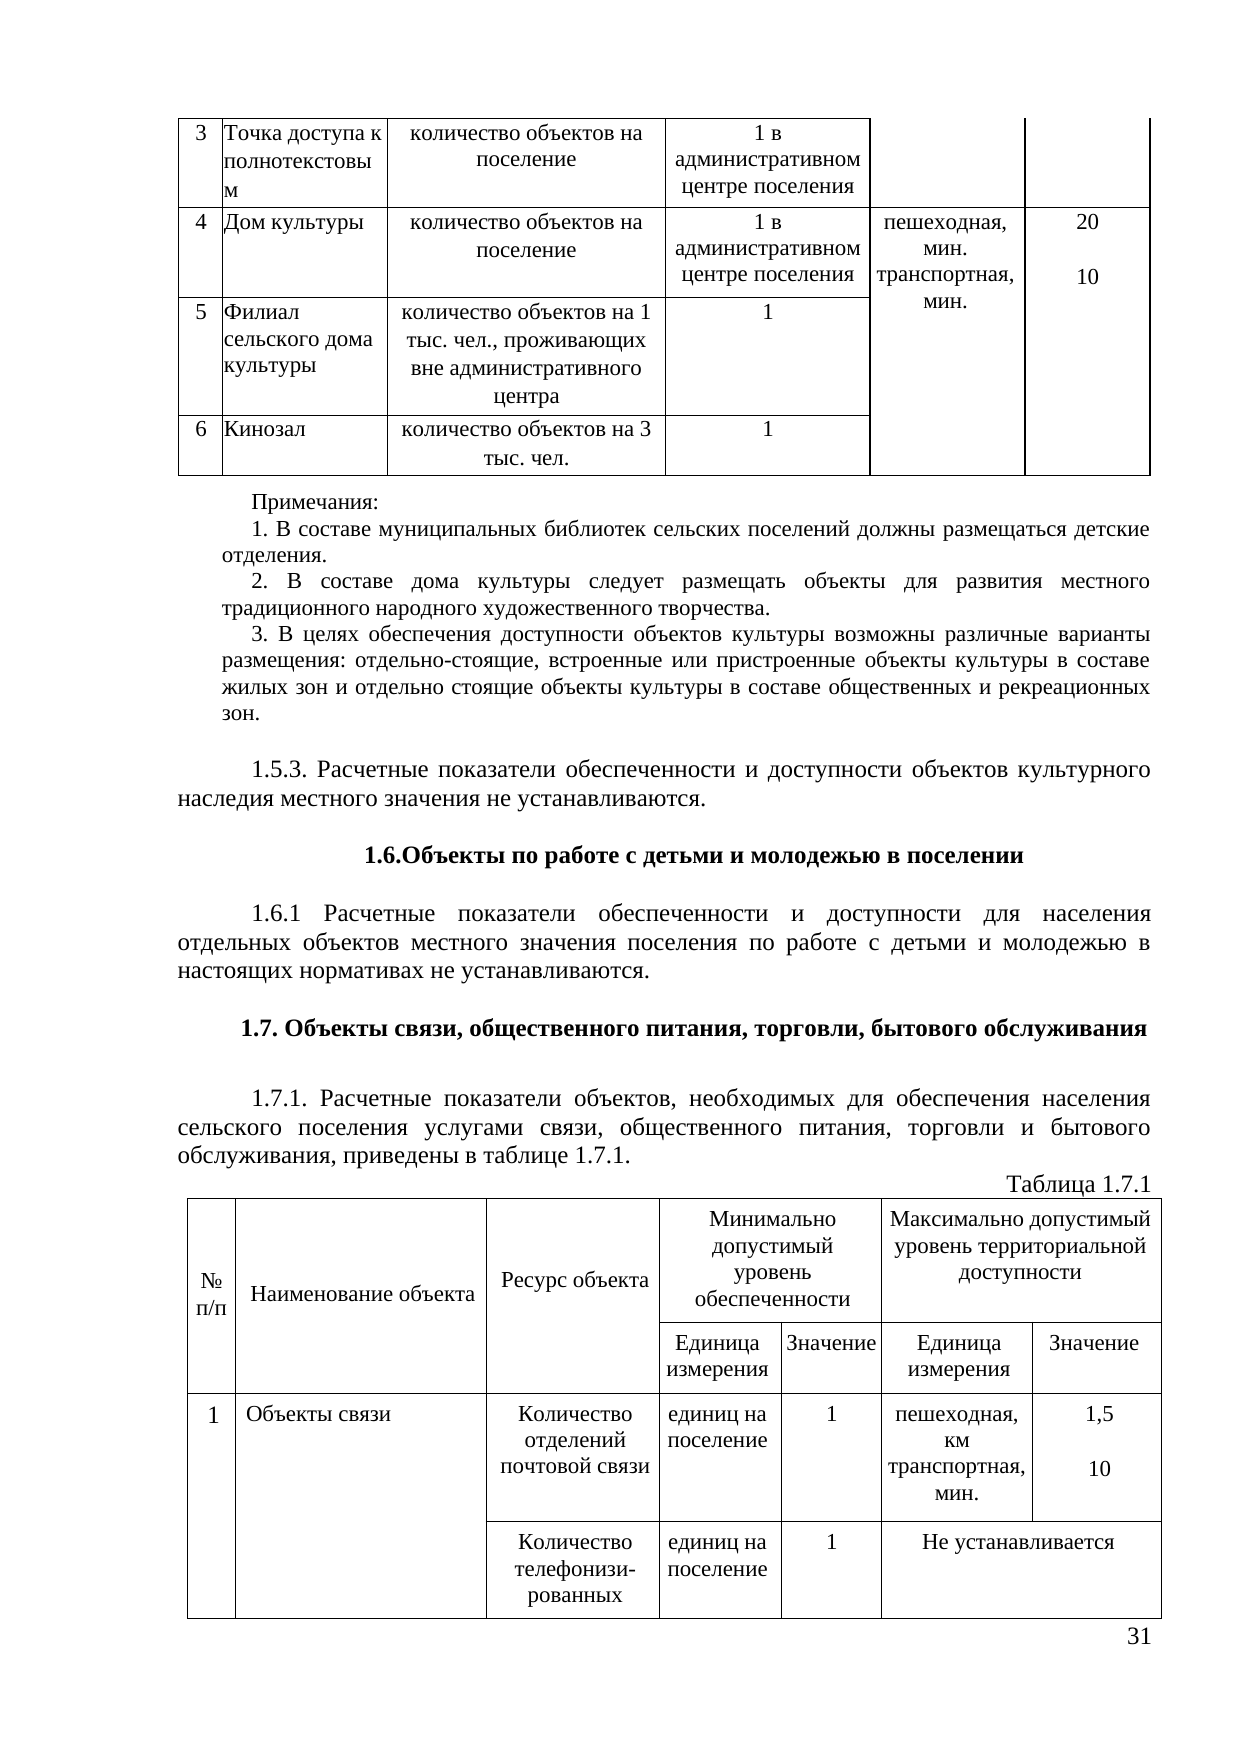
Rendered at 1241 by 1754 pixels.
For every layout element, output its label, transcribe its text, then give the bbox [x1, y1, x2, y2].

table_cell пешеходная, км транспортная, мин. [882, 1394, 1032, 1521]
text 1. В составе муниципальных библиотек сельских поселений должны размещаться детские отделения. [222, 515, 1152, 567]
table_cell Количество отделений почтовой связи [487, 1394, 659, 1521]
table_cell 20 10 [1026, 208, 1149, 475]
table_cell 3 [179, 119, 222, 207]
table_cell 1 [666, 416, 869, 475]
table_header Минимально допустимый уровень обеспеченности [660, 1199, 881, 1322]
table_cell 1 в административном центре поселения [666, 119, 869, 207]
text 1.7.1. Расчетные показатели объектов, необходимых для обеспечения населения сельского поселения услугами связи, общественного питания, торговли и бытового обслуживания, приведены в таблице 1.7.1. [177, 1083, 1152, 1169]
table_cell 1 в административном центре поселения [666, 208, 869, 297]
table_cell Значение [782, 1323, 881, 1392]
table_header Максимально допустимый уровень территориальной доступности [882, 1199, 1161, 1322]
table_cell количество объектов на поселение [388, 208, 665, 297]
text 1.6.Объекты по работе с детьми и молодежью в поселении [177, 841, 1152, 869]
table_cell пешеходная, мин. транспортная, мин. [871, 208, 1024, 475]
text 3. В целях обеспечения доступности объектов культуры возможны различные варианты размещения: отдельно-стоящие, встроенные или пристроенные объекты культуры в составе жилых зон и отдельно стоящие объекты культуры в составе общественных и рекреационных зон. [222, 620, 1152, 726]
table_cell единиц на поселение [660, 1522, 781, 1618]
table_cell единиц на поселение [660, 1394, 781, 1521]
table_cell Не устанавливается [882, 1522, 1161, 1618]
table_cell Кинозал [223, 416, 387, 475]
table_cell 1 [188, 1394, 235, 1618]
table_cell 6 [179, 416, 222, 475]
text Примечания: [177, 488, 1152, 515]
table_cell Точка доступа к полнотекстовым информационным ресурсам [223, 119, 387, 207]
table_cell 4 [179, 208, 222, 297]
table_cell 1,5 10 [1033, 1394, 1161, 1521]
table_header № п/п [188, 1199, 235, 1392]
table_cell Единица измерения [882, 1323, 1032, 1392]
table_cell Объекты связи [236, 1394, 486, 1618]
text 2. В составе дома культуры следует размещать объекты для развития местного традиционного народного художественного творчества. [222, 567, 1152, 620]
table_cell 1 [666, 298, 869, 414]
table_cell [487, 1522, 659, 1618]
table_cell Значение [1033, 1323, 1161, 1392]
text 1.6.1 Расчетные показатели обеспеченности и доступности для населения отдельных объектов местного значения поселения по работе с детьми и молодежью в настоящих нормативах не устанавливаются. [177, 898, 1152, 984]
text Таблица 1.7.1 [177, 1169, 1152, 1198]
text 1.5.3. Расчетные показатели обеспеченности и доступности объектов культурного наследия местного значения не устанавливаются. [177, 754, 1152, 812]
table_cell количество объектов на 1 тыс. чел., проживающих вне административного центра [388, 298, 665, 414]
table_cell 5 [179, 298, 222, 414]
table_header Ресурс объекта [487, 1199, 659, 1392]
table_header Наименование объекта [236, 1199, 486, 1392]
table_cell Дом культуры [223, 208, 387, 297]
table_cell 1 [782, 1522, 881, 1618]
table_cell количество объектов на 3 тыс. чел. [388, 416, 665, 475]
table_cell 1 [782, 1394, 881, 1521]
table_cell Филиал сельского дома культуры [223, 298, 387, 414]
text 1.7. Объекты связи, общественного питания, торговли, бытового обслуживания [177, 1013, 1152, 1042]
table_cell Единица измерения [660, 1323, 781, 1392]
table_cell количество объектов на поселение [388, 119, 665, 207]
